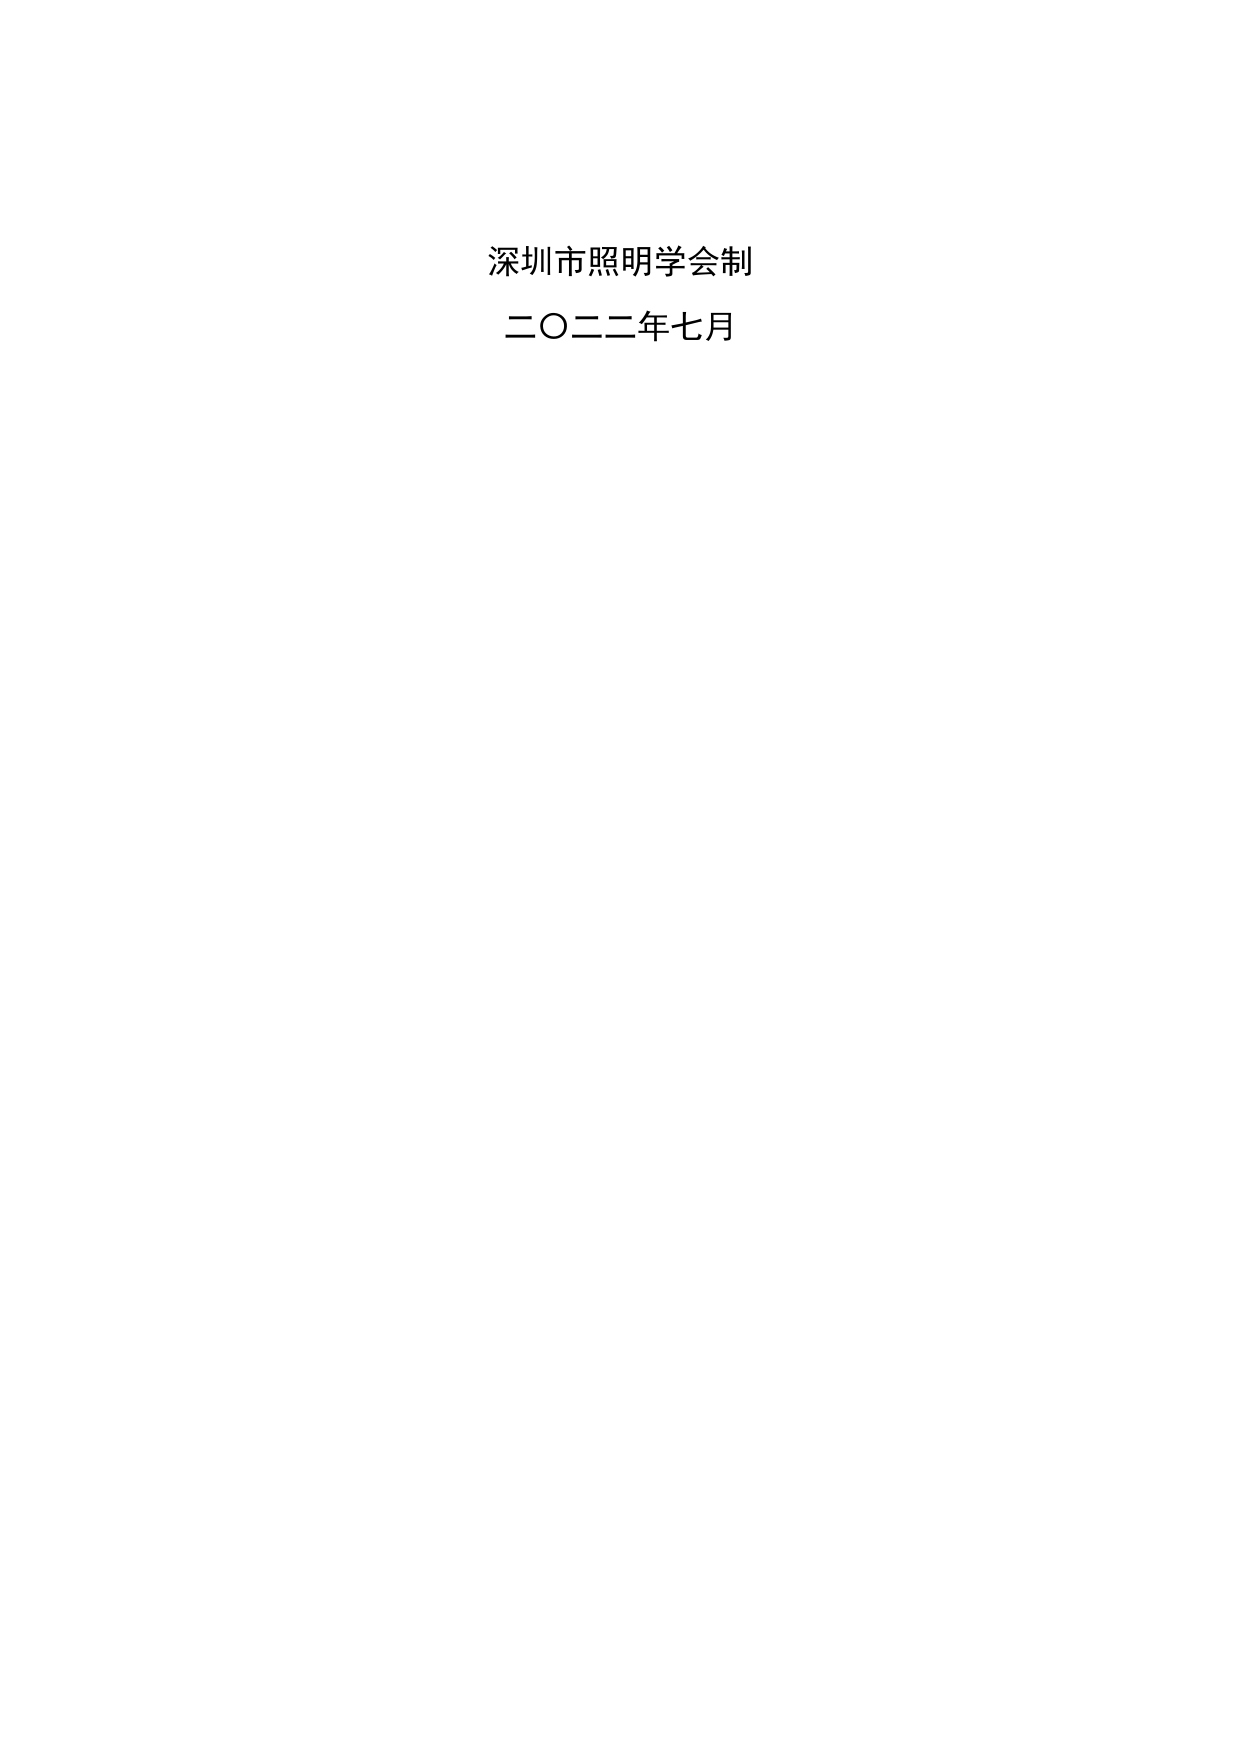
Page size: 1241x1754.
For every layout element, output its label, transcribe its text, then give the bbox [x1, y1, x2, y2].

text 深圳市照明学会制 [187, 227, 1053, 292]
text 二〇二二年七月 [187, 292, 1053, 357]
